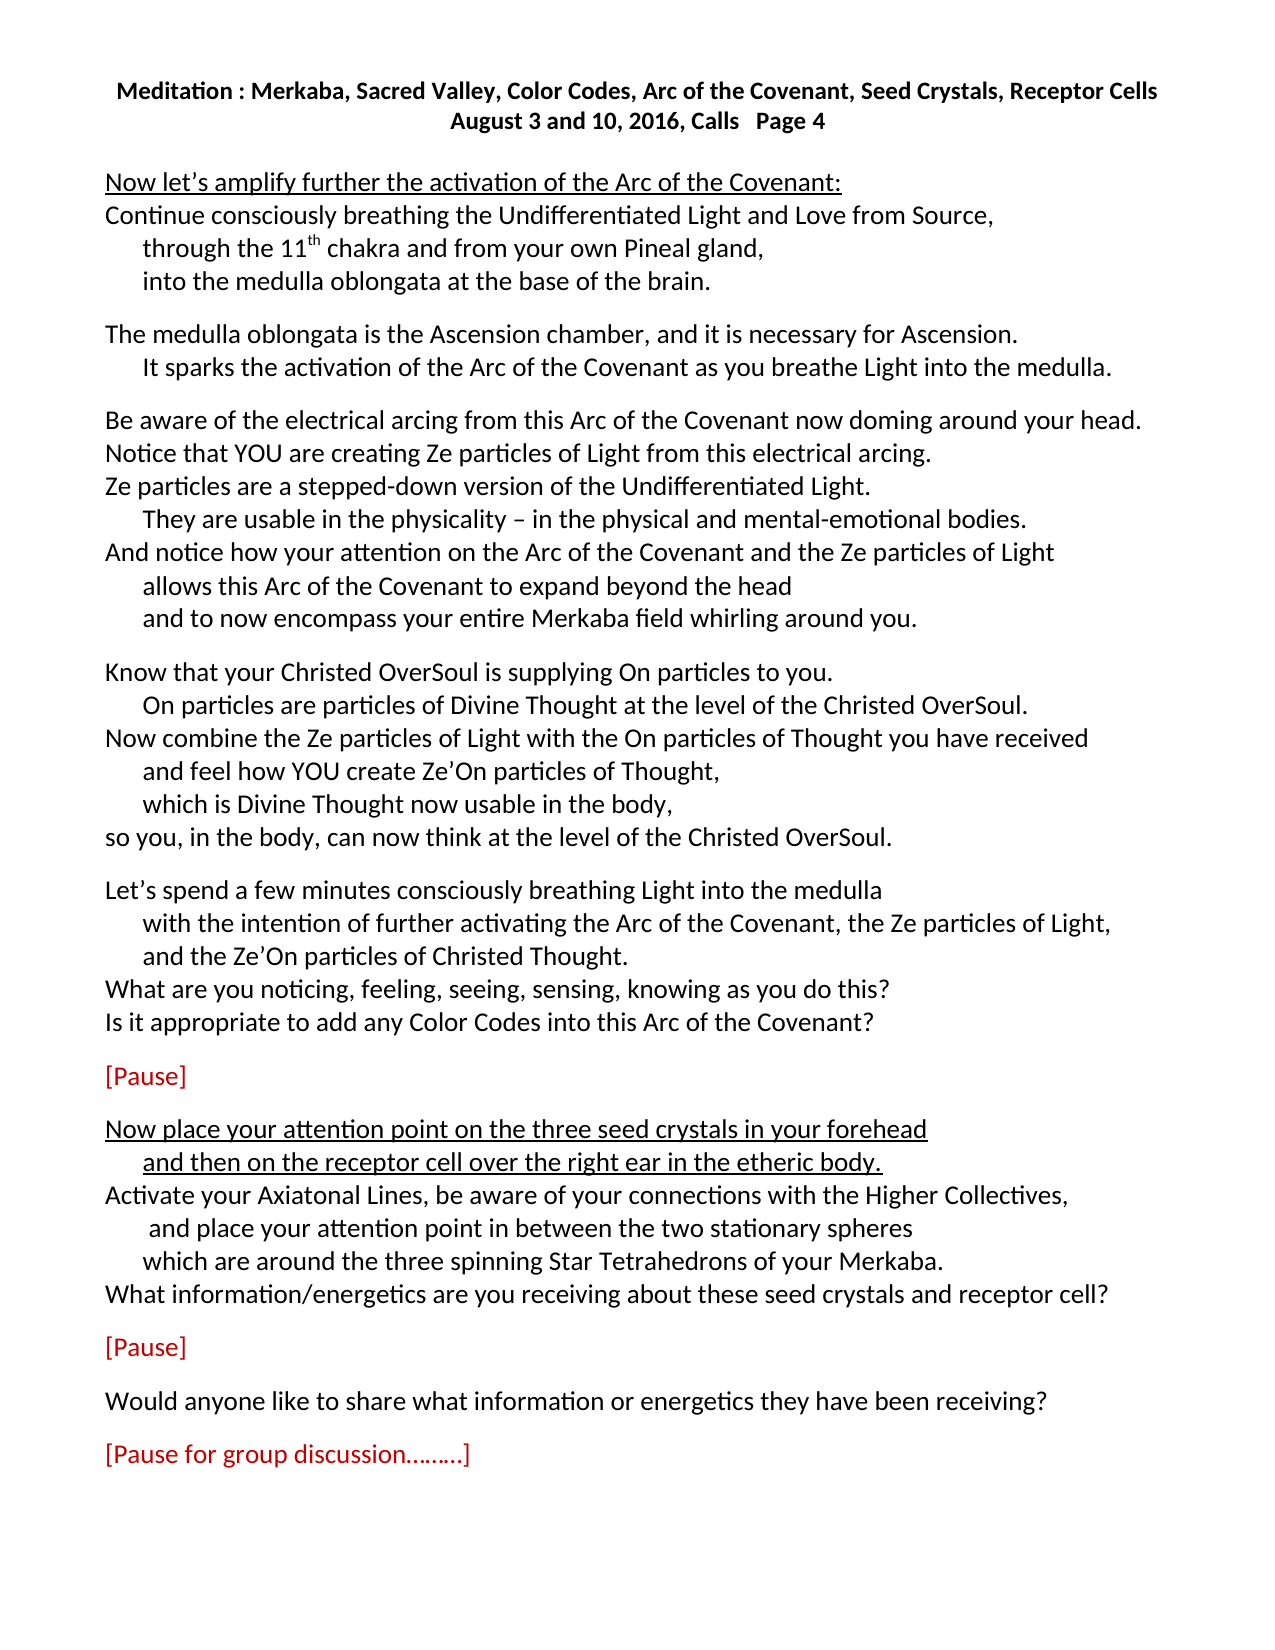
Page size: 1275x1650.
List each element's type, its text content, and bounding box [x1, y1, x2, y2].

text Now combine the Ze particles of Light with the On particles of Thought you have received [105, 721, 1170, 754]
text Would anyone like to share what information or energetics they have been receiving? [105, 1384, 1170, 1417]
text allows this Arc of the Covenant to expand beyond the head [105, 569, 1170, 602]
text and to now encompass your entire Merkaba field whirling around you. [105, 602, 1170, 635]
text and place your attention point in between the two stationary spheres [105, 1211, 1170, 1244]
text The medulla oblongata is the Ascension chamber, and it is necessary for Ascension. [105, 317, 1170, 350]
text Now place your attention point on the three seed crystals in your forehead [105, 1112, 1170, 1145]
text Continue consciously breathing the Undifferentiated Light and Love from Source, [105, 198, 1170, 231]
text Now let’s amplify further the activation of the Arc of the Covenant: [105, 165, 1170, 198]
text And notice how your attention on the Arc of the Covenant and the Ze particles of Light [105, 536, 1170, 569]
text so you, in the body, can now think at the level of the Christed OverSoul. [105, 820, 1170, 853]
text Let’s spend a few minutes consciously breathing Light into the medulla [105, 873, 1170, 906]
text [Pause] [105, 1059, 1170, 1092]
text into the medulla oblongata at the base of the brain. [105, 264, 1170, 297]
text On particles are particles of Divine Thought at the level of the Christed OverSoul. [105, 688, 1170, 721]
text Notice that YOU are creating Ze particles of Light from this electrical arcing. [105, 437, 1170, 469]
text It sparks the activation of the Arc of the Covenant as you breathe Light into the medulla. [105, 350, 1170, 383]
text and feel how YOU create Ze’On particles of Thought, [105, 754, 1170, 787]
text and then on the receptor cell over the right ear in the etheric body. [105, 1145, 1170, 1178]
text They are usable in the physicality – in the physical and mental-emotional bodies. [105, 503, 1170, 536]
text Is it appropriate to add any Color Codes into this Arc of the Covenant? [105, 1006, 1170, 1038]
text which are around the three spinning Star Tetrahedrons of your Merkaba. [105, 1244, 1170, 1277]
text What information/energetics are you receiving about these seed crystals and receptor cell? [105, 1277, 1170, 1310]
text which is Divine Thought now usable in the body, [105, 787, 1170, 820]
text through the 11th chakra and from your own Pineal gland, [105, 231, 1170, 264]
text Ze particles are a stepped-down version of the Undifferentiated Light. [105, 469, 1170, 503]
text and the Ze’On particles of Christed Thought. [105, 939, 1170, 972]
text Activate your Axiatonal Lines, be aware of your connections with the Higher Collectives, [105, 1178, 1170, 1211]
text [Pause] [105, 1331, 1170, 1364]
text What are you noticing, feeling, seeing, sensing, knowing as you do this? [105, 972, 1170, 1006]
text Be aware of the electrical arcing from this Arc of the Covenant now doming around your head. [105, 403, 1170, 437]
text Know that your Christed OverSoul is supplying On particles to you. [105, 655, 1170, 688]
text with the intention of further activating the Arc of the Covenant, the Ze particles of Light, [105, 906, 1170, 939]
text [Pause for group discussion………] [105, 1437, 1170, 1470]
